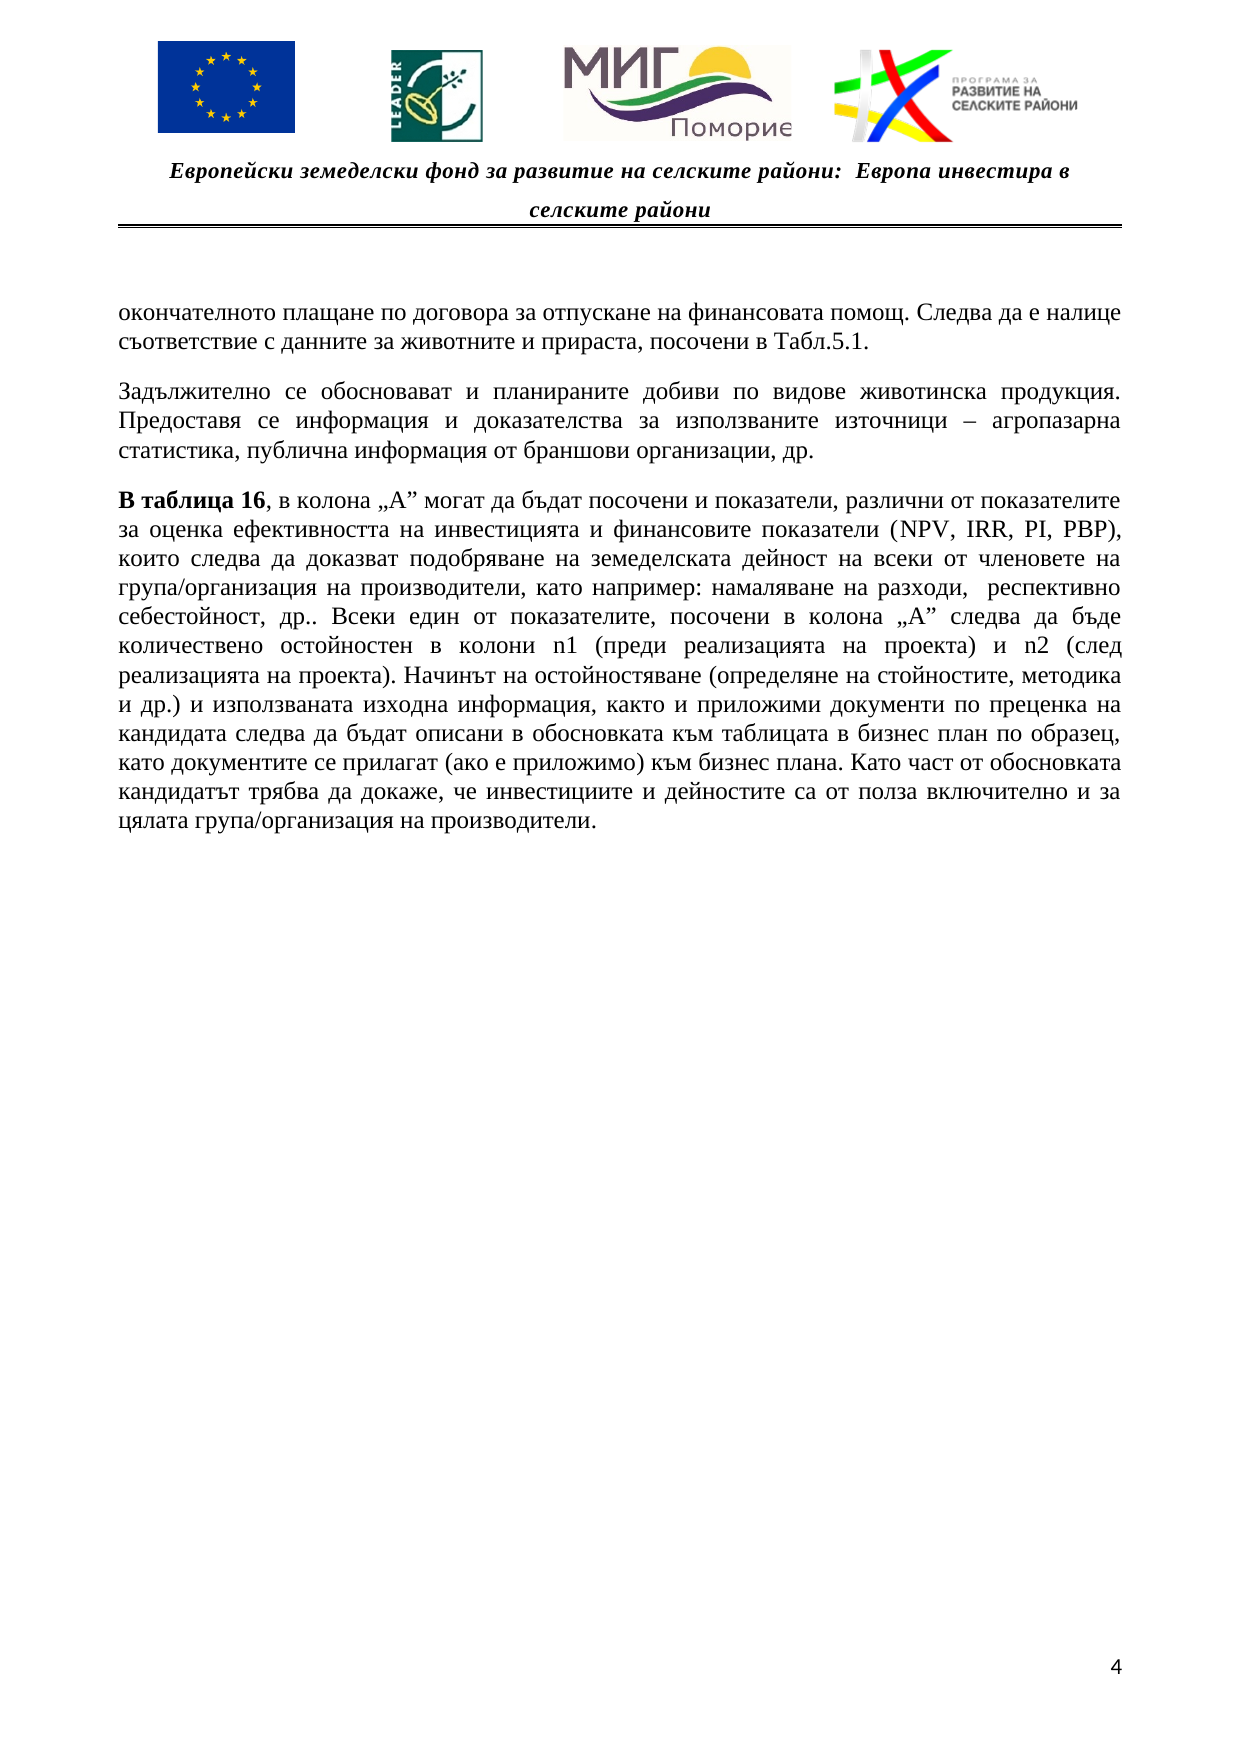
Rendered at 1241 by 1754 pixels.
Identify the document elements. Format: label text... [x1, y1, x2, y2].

picture [563, 45, 792, 141]
text Задължително се обосновават и планираните добиви по видове животинска продукция. Предоставя се информация и доказателства за използваните източници – агропазарна статистика, публична информация от браншови организации, др. [118, 376, 1122, 463]
text В таблица 16, в колона „А” могат да бъдат посочени и показатели, различни от показателите за оценка ефективността на инвестицията и финансовите показатели (NPV, IRR, PI, PBP), които следва да доказват подобряване на земеделската дейност на всеки от членовете на група/организация на производители, като например: намаляване на разходи, респективно себестойност, др.. Всеки един от показателите, посочени в колона „А” следва да бъде количествено остойностен в колони n1 (преди реализацията на проекта) и n2 (след реализацията на проекта). Начинът на остойностяване (определяне на стойностите, методика и др.) и използваната изходна информация, както и приложими документи по преценка на кандидата следва да бъдат описани в обосновката към таблицата в бизнес план по образец, като документите се прилагат (ако е приложимо) към бизнес плана. Като част от обосновката кандидатът трябва да докаже, че инвестициите и дейностите са от полза включително и за цялата група/организация на производители. [118, 484, 1122, 834]
picture [157, 41, 295, 133]
picture [829, 42, 1083, 146]
picture [391, 50, 483, 142]
